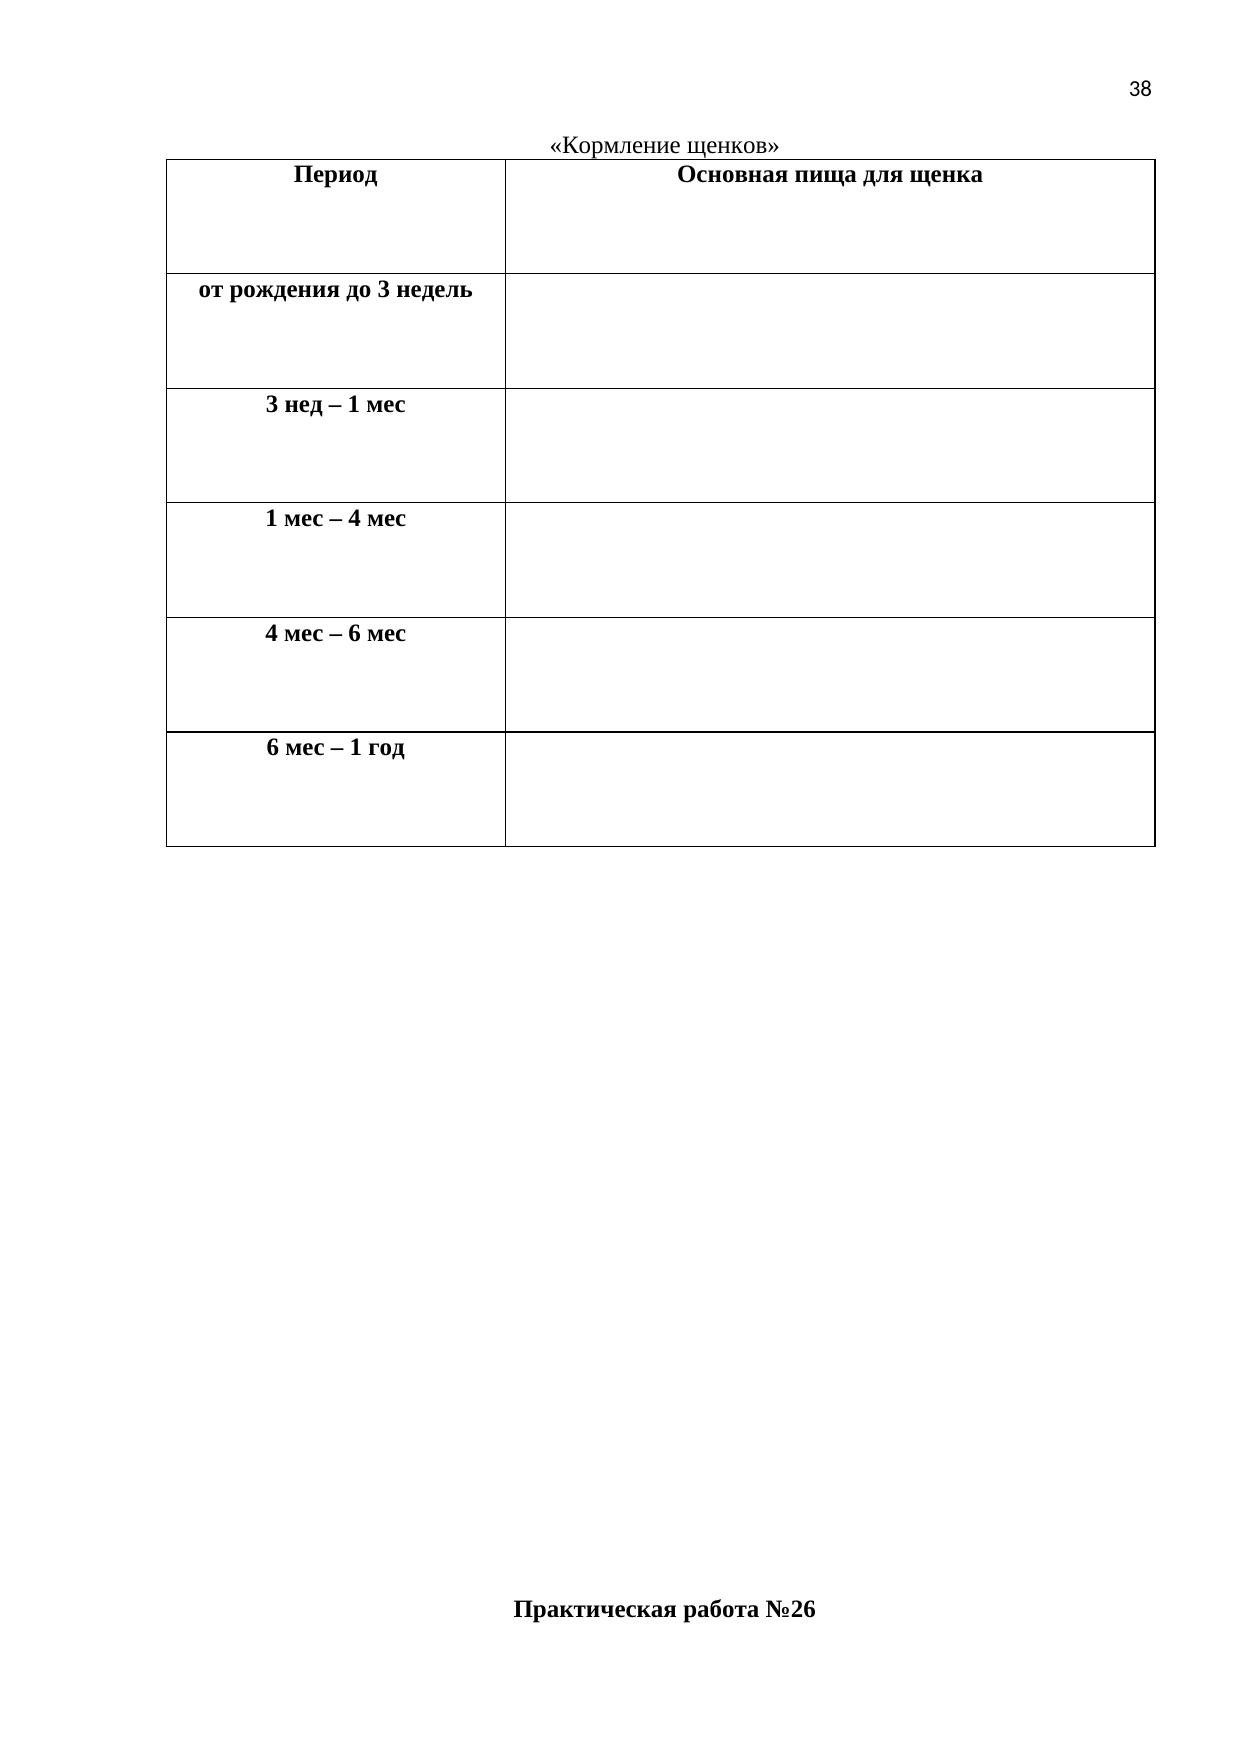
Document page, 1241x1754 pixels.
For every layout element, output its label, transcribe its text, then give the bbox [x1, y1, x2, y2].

table_cell 1 мес – 4 мес [167, 503, 505, 617]
list «Кормление щенков» [177, 130, 1152, 158]
table_cell от рождения до 3 недель [167, 274, 505, 388]
table_header Период [167, 160, 505, 273]
table_cell [506, 618, 1154, 731]
table_cell 4 мес – 6 мес [167, 618, 505, 731]
table_cell 6 мес – 1 год [167, 733, 505, 846]
text Практическая работа №26 [177, 1594, 1152, 1623]
table_cell [506, 389, 1154, 502]
table_cell [506, 503, 1154, 617]
table_header Основная пища для щенка [506, 160, 1154, 273]
table_cell [506, 274, 1154, 388]
table_cell 3 нед – 1 мес [167, 389, 505, 502]
table_cell [506, 733, 1154, 846]
